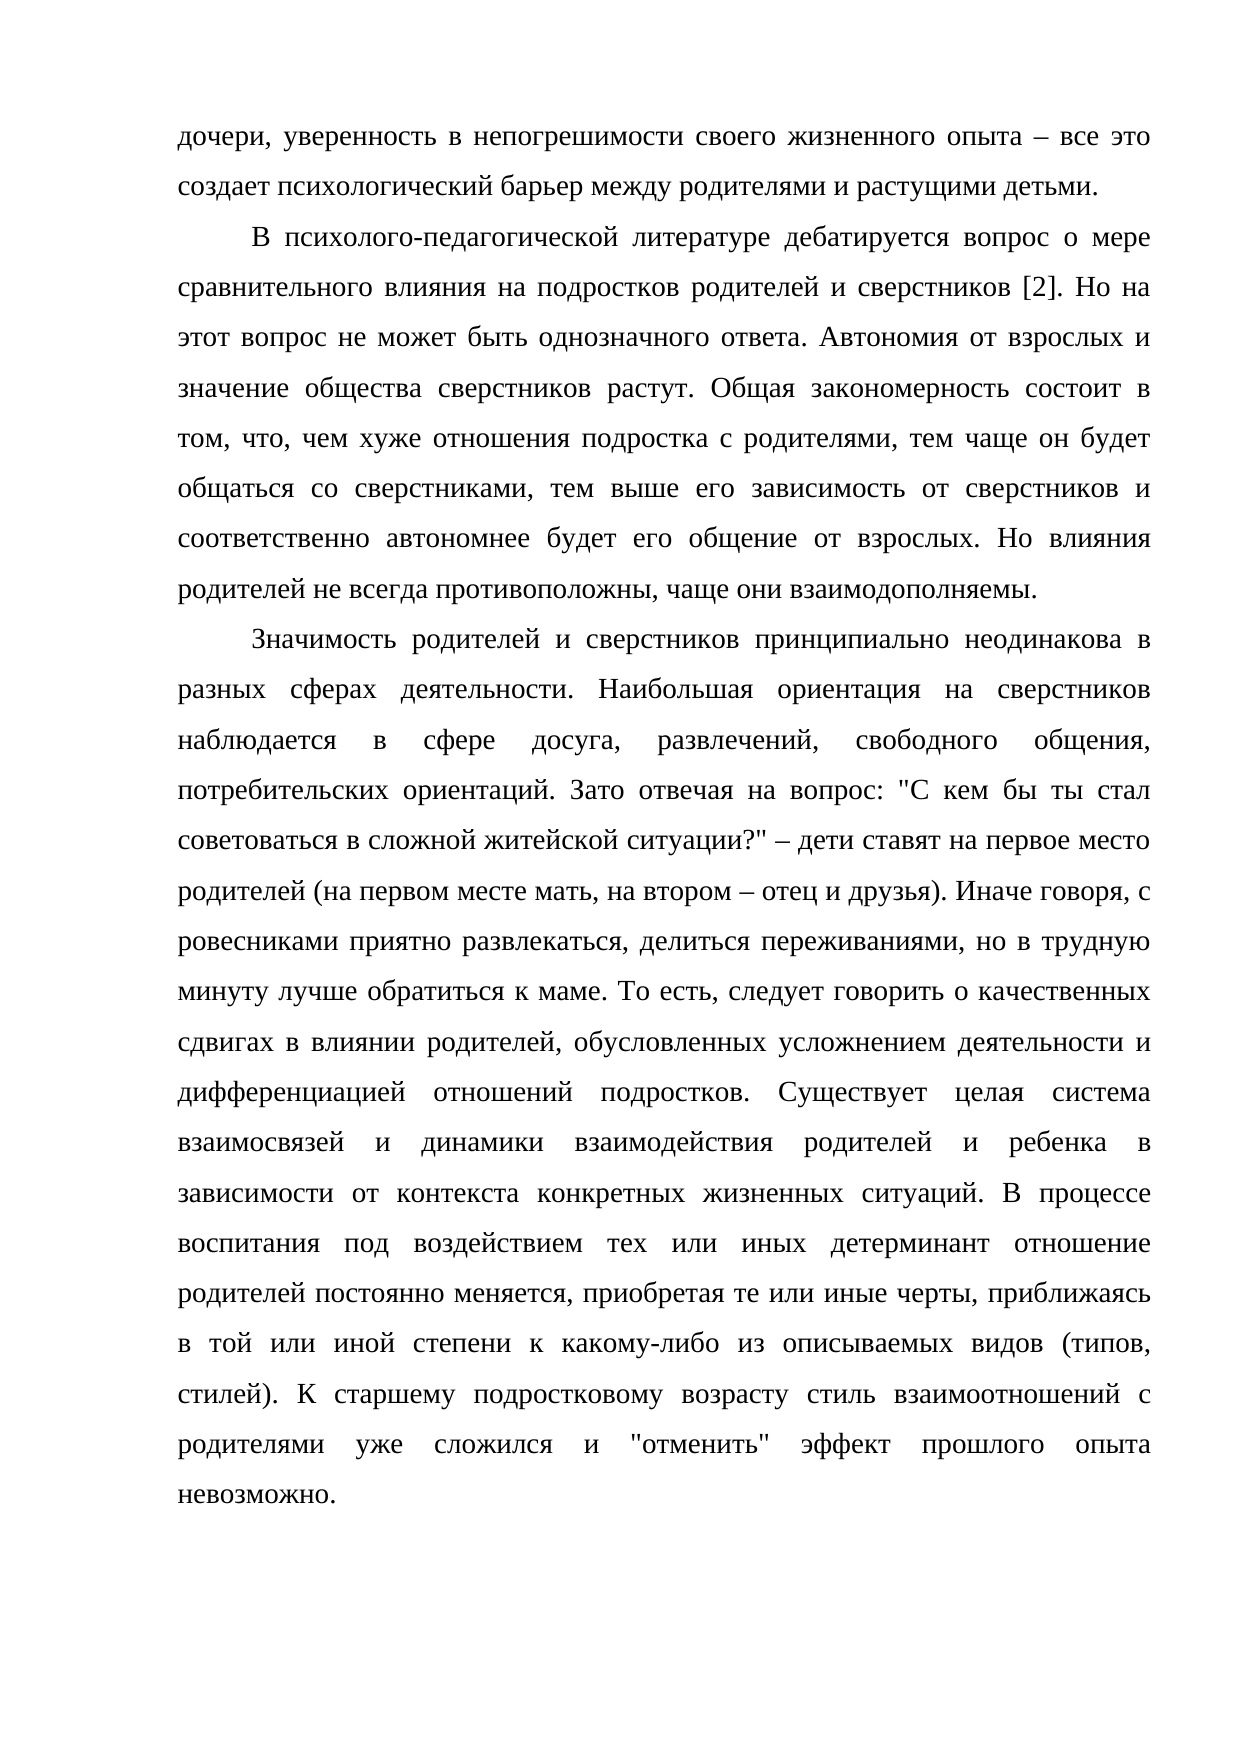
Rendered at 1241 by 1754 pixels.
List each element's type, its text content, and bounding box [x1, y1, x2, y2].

text Значимость родителей и сверстников принципиально неодинакова в разных сферах деятельности. Наибольшая ориентация на сверстников наблюдается в сфере досуга, развлечений, свободного общения, потребительских ориентаций. Зато отвечая на вопрос: "С кем бы ты стал советоваться в сложной житейской ситуации?" – дети ставят на первое место родителей (на первом месте мать, на втором – отец и друзья). Иначе говоря, с ровесниками приятно развлекаться, делиться переживаниями, но в трудную минуту лучше обратиться к маме. То есть, следует говорить о качественных сдвигах в влиянии родителей, обусловленных усложнением деятельности и дифференциацией отношений подростков. Существует целая система взаимосвязей и динамики взаимодействия родителей и ребенка в зависимости от контекста конкретных жизненных ситуаций. В процессе воспитания под воздействием тех или иных детерминант отношение родителей постоянно меняется, приобретая те или иные черты, приближаясь в той или иной степени к какому-либо из описываемых видов (типов, стилей). К старшему подростковому возрасту стиль взаимоотношений с родителями уже сложился и "отменить" эффект прошлого опыта невозможно. [177, 621, 1152, 1510]
text В психолого-педагогической литературе дебатируется вопрос о мере сравнительного влияния на подростков родителей и сверстников [2]. Но на этот вопрос не может быть однозначного ответа. Автономия от взрослых и значение общества сверстников растут. Общая закономерность состоит в том, что, чем хуже отношения подростка с родителями, тем чаще он будет общаться со сверстниками, тем выше его зависимость от сверстников и соответственно автономнее будет его общение от взрослых. Но влияния родителей не всегда противоположны, чаще они взаимодополняемы. [177, 219, 1152, 604]
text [177, 118, 1152, 202]
